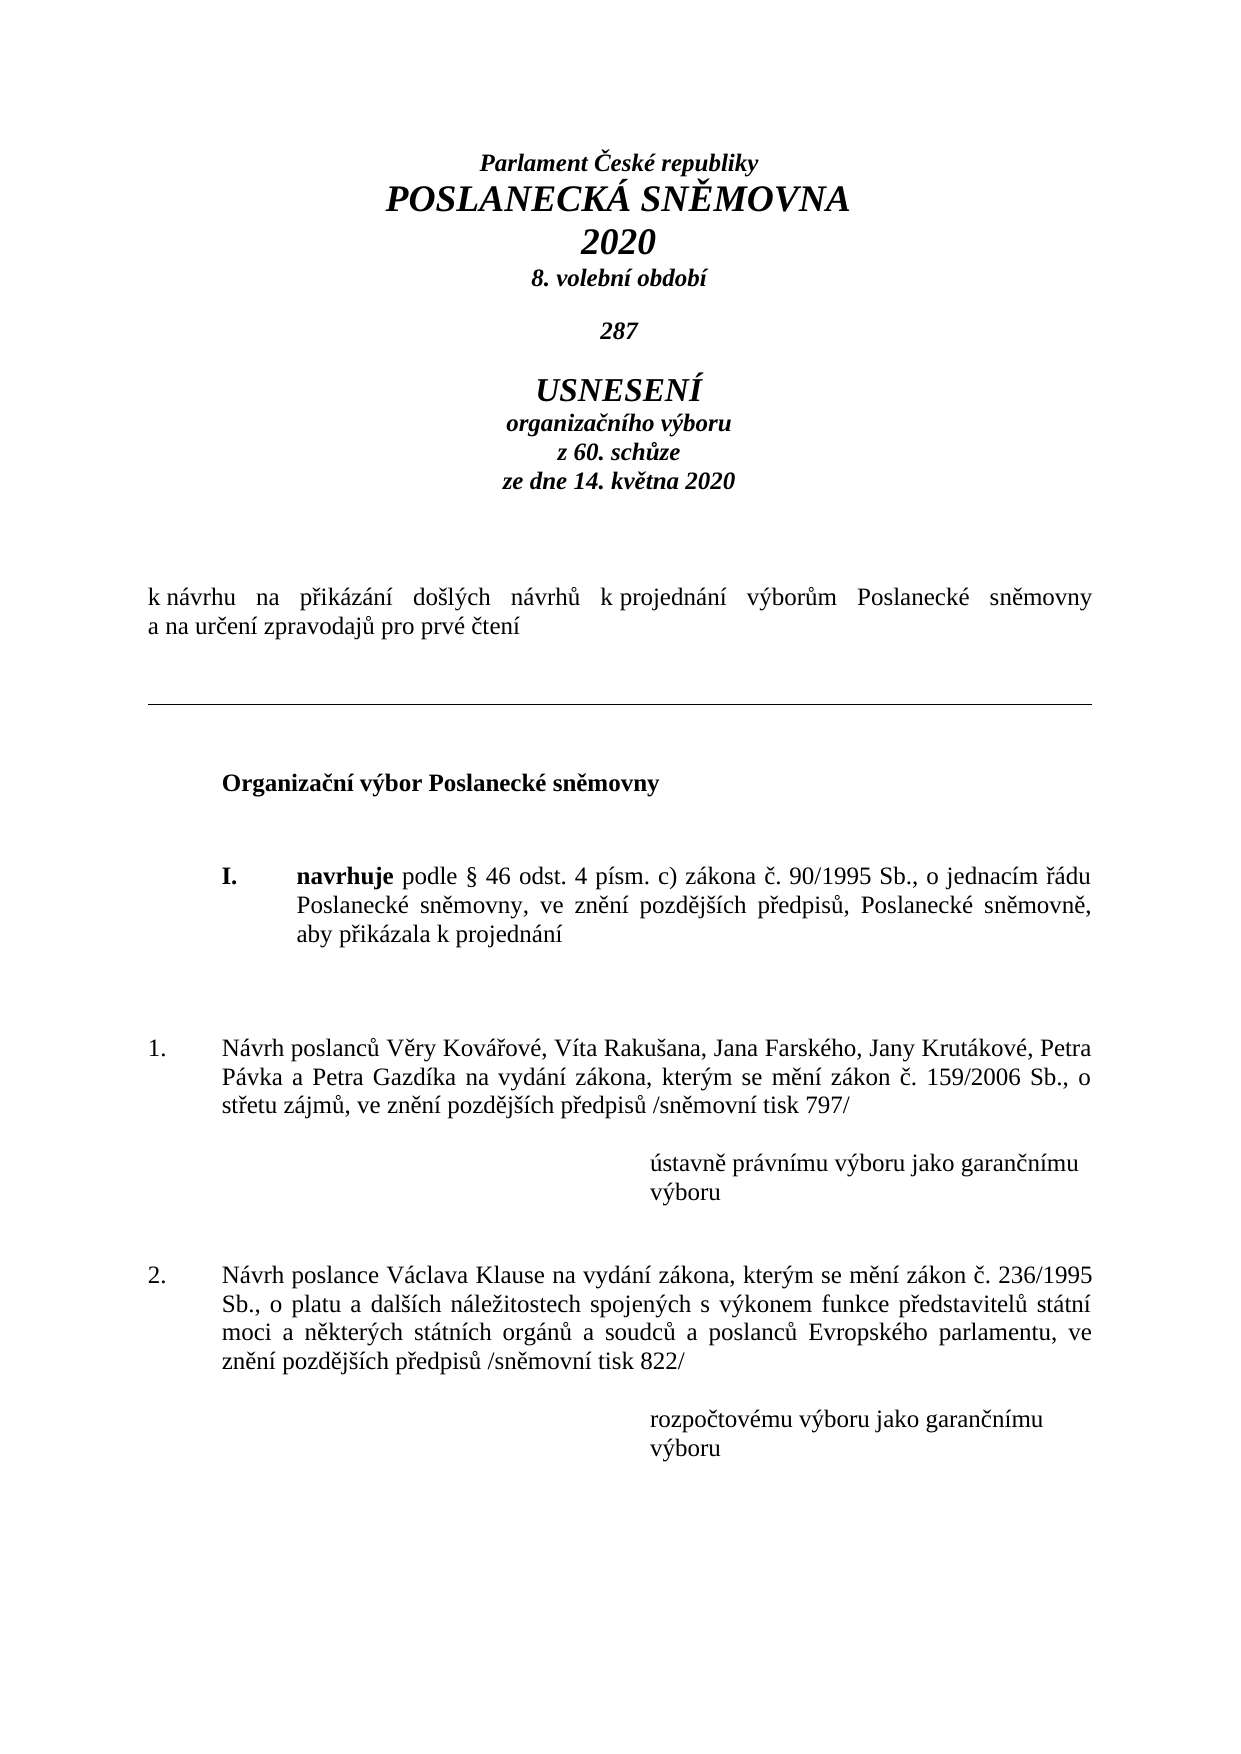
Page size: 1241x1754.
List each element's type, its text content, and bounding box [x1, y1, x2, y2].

text ústavně právnímu výboru jako garančnímu výboru [650, 1148, 1092, 1206]
text 2020 [148, 219, 1092, 263]
text 287 [148, 316, 1092, 345]
text ze dne 14. května 2020 [148, 466, 1092, 495]
text 8. volební období [148, 263, 1092, 291]
text z 60. schůze [148, 437, 1092, 466]
list Návrh poslanců Věry Kovářové, Víta Rakušana, Jana Farského, Jany Krutákové, Petra Pávka a Petra Gazdíka na vydání zákona, kterým se mění zákon č. 159/2006 Sb., o střetu zájmů, ve znění pozdějších předpisů /sněmovní tisk 797/ [148, 1033, 1092, 1119]
text USNESENÍ [148, 370, 1092, 408]
text Parlament České republiky [148, 148, 1092, 176]
text Organizační výbor Poslanecké sněmovny [148, 768, 1092, 797]
text organizačního výboru [148, 408, 1092, 437]
text k návrhu na přikázání došlých návrhů k projednání výborům Poslanecké sněmovny a na určení zpravodajů pro prvé čtení [148, 582, 1092, 704]
text POSLANECKÁ SNĚMOVNA [148, 176, 1092, 219]
text rozpočtovému výboru jako garančnímu výboru [650, 1404, 1092, 1462]
list navrhuje podle § 46 odst. 4 písm. c) zákona č. 90/1995 Sb., o jednacím řádu Poslanecké sněmovny, ve znění pozdějších předpisů, Poslanecké sněmovně, aby přikázala k projednání [221, 861, 1092, 948]
list Návrh poslance Václava Klause na vydání zákona, kterým se mění zákon č. 236/1995 Sb., o platu a dalších náležitostech spojených s výkonem funkce představitelů státní moci a některých státních orgánů a soudců a poslanců Evropského parlamentu, ve znění pozdějších předpisů /sněmovní tisk 822/ [148, 1260, 1092, 1375]
